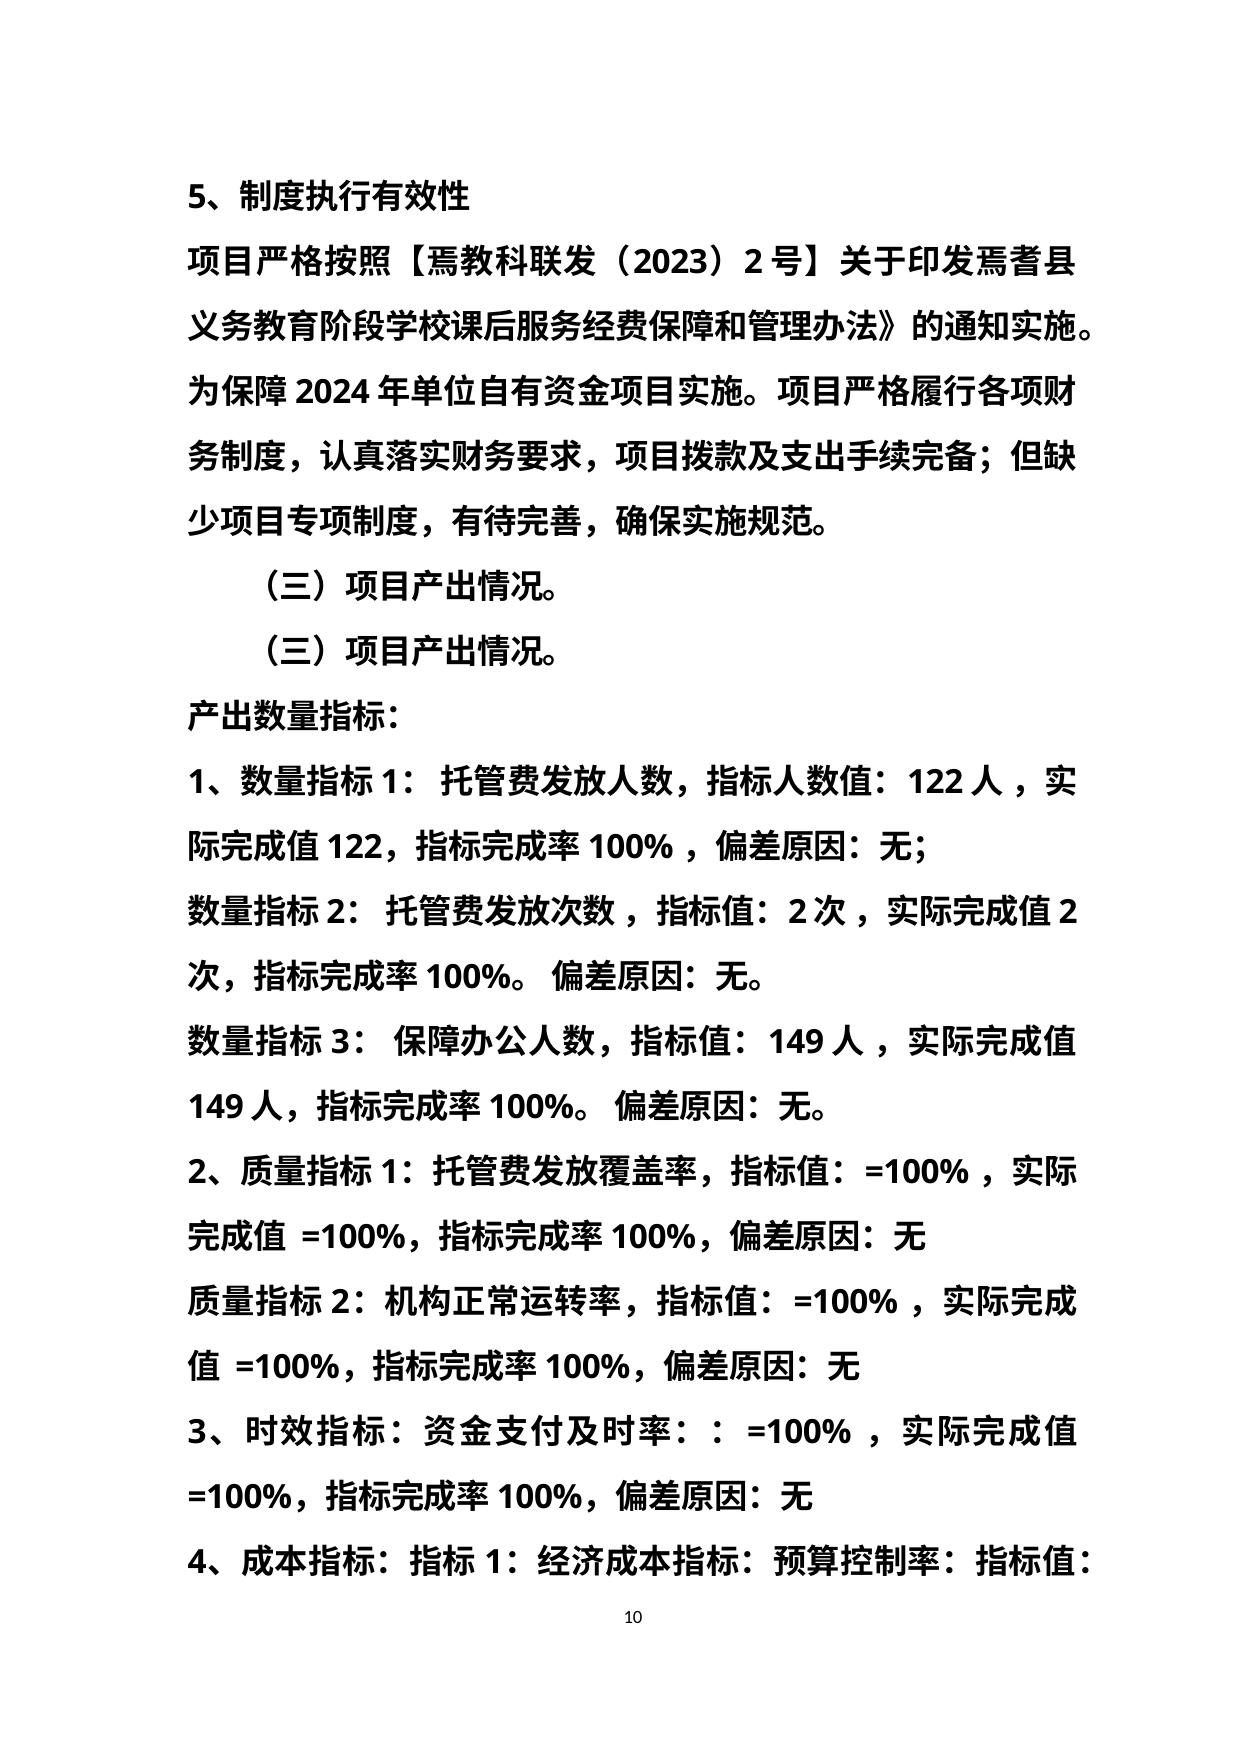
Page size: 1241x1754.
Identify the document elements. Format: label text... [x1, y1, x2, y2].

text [187, 617, 1078, 1592]
text （三）项目产出情况。 [187, 552, 1078, 617]
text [187, 162, 1078, 552]
